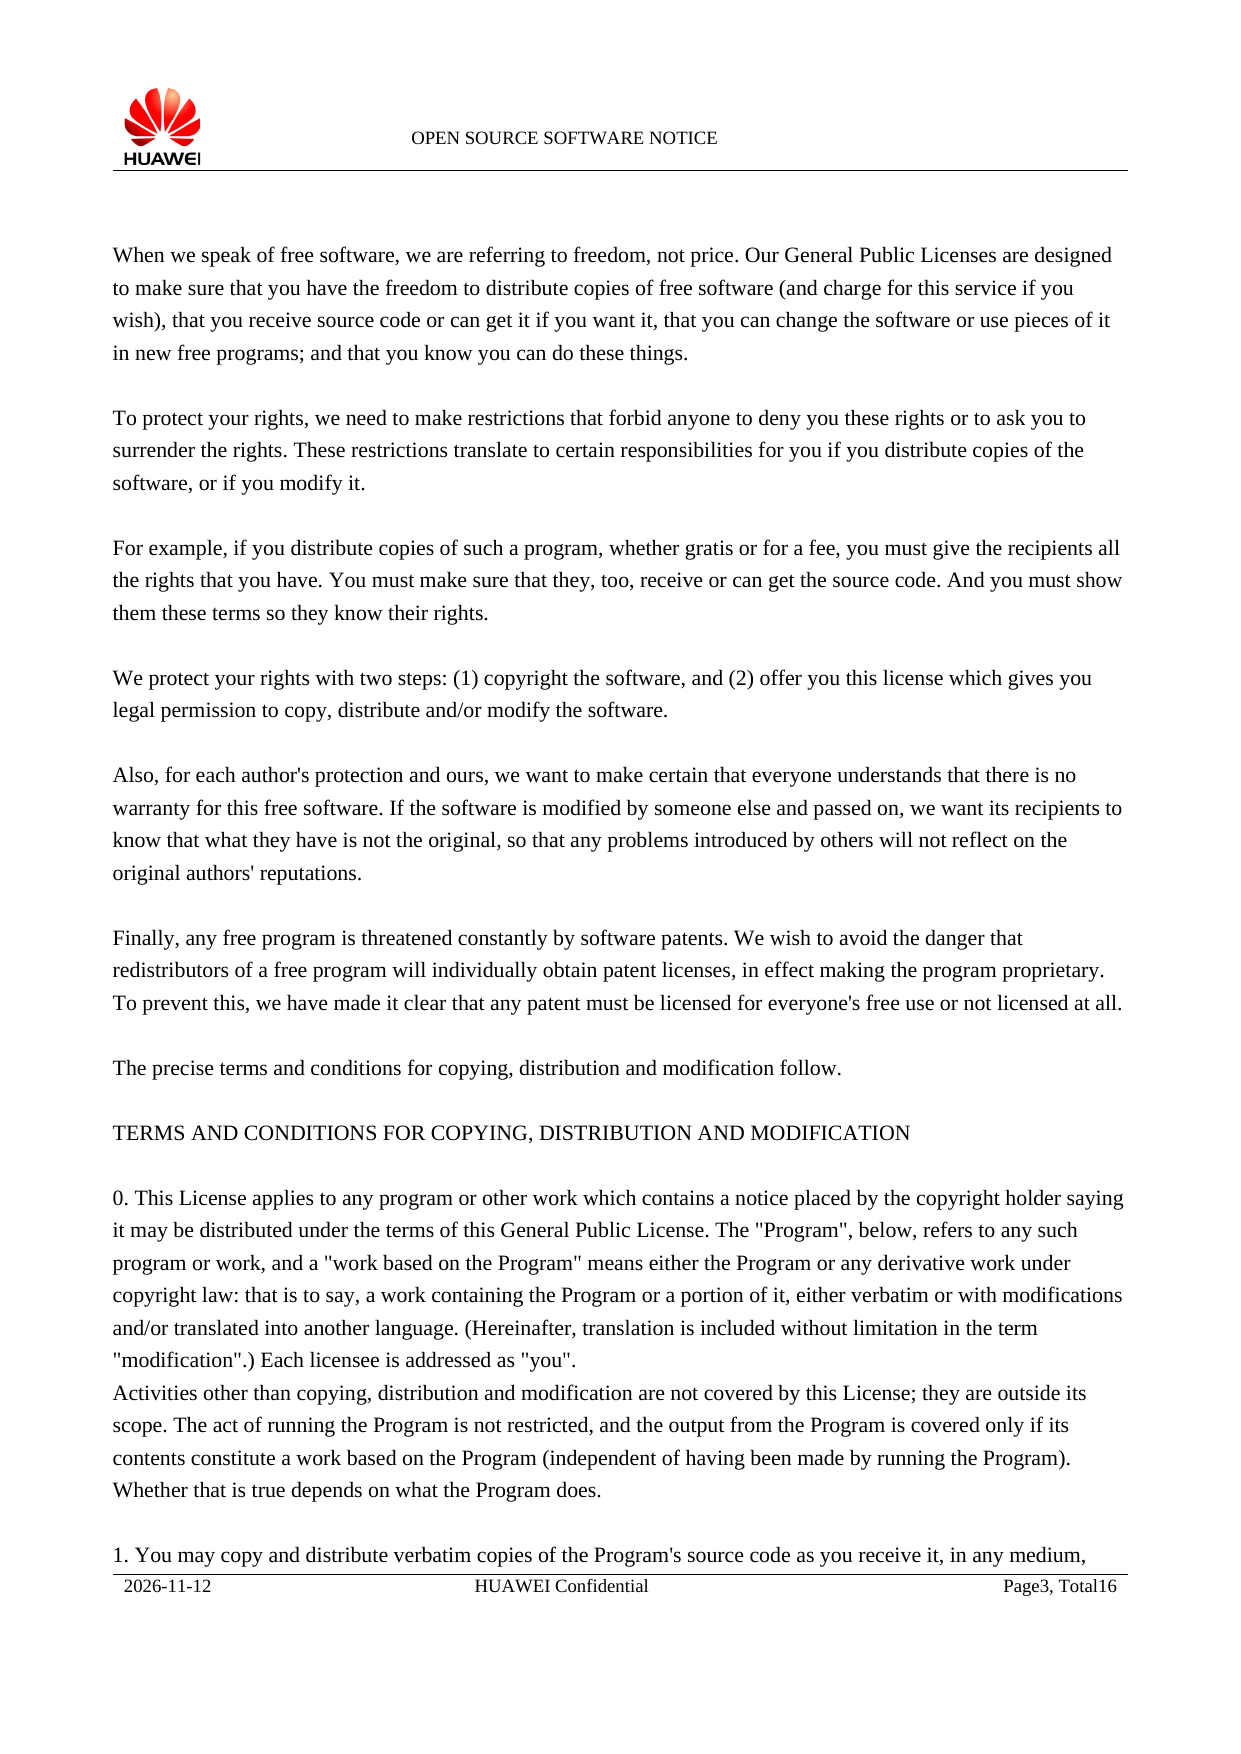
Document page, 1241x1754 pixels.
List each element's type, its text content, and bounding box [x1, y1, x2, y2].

picture [124, 88, 201, 165]
